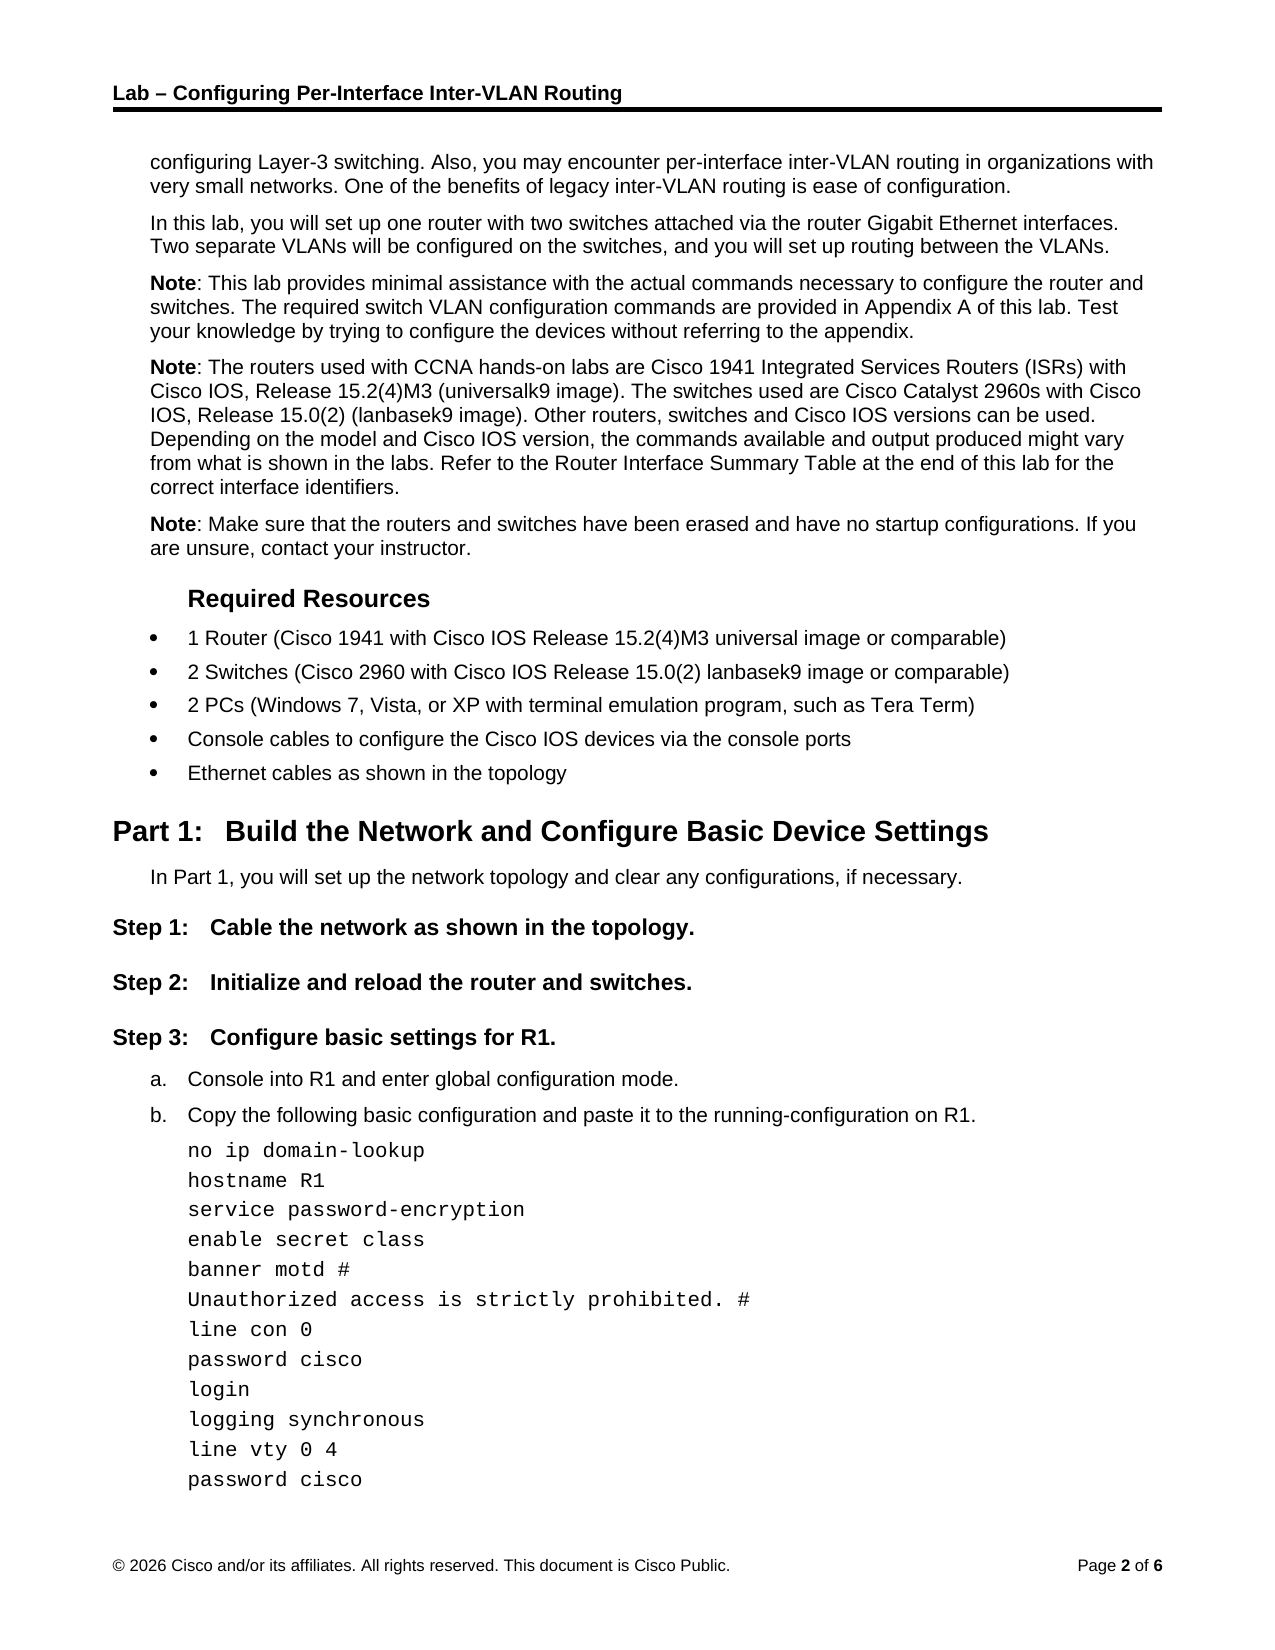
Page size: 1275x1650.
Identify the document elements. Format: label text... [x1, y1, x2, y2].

text In this lab, you will set up one router with two switches attached via the router Gigabit Ethernet interfaces. Two separate VLANs will be configured on the switches, and you will set up routing between the VLANs. [150, 210, 1162, 258]
text Build the Network and Configure Basic Device Settings [112, 814, 1162, 847]
text Configure basic settings for R1. [112, 1024, 1162, 1050]
text In Part 1, you will set up the network topology and clear any configurations, if necessary. [150, 865, 1162, 889]
text login [187, 1379, 1162, 1402]
text enable secret class [187, 1229, 1162, 1253]
text line con 0 [187, 1319, 1162, 1343]
text line vty 0 4 [187, 1439, 1162, 1462]
text password cisco [187, 1349, 1162, 1373]
text service password-encryption [187, 1199, 1162, 1223]
text 1 Router (Cisco 1941 with Cisco IOS Release 15.2(4)M3 universal image or comparable) [150, 626, 1162, 650]
text hostname R1 [187, 1169, 1162, 1193]
text Console cables to configure the Cisco IOS devices via the console ports [150, 727, 1162, 751]
text Note: The routers used with CCNA hands-on labs are Cisco 1941 Integrated Services Routers (ISRs) with Cisco IOS, Release 15.2(4)M3 (universalk9 image). The switches used are Cisco Catalyst 2960s with Cisco IOS, Release 15.0(2) (lanbasek9 image). Other routers, switches and Cisco IOS versions can be used. Depending on the model and Cisco IOS version, the commands available and output produced might vary from what is shown in the labs. Refer to the Router Interface Summary Table at the end of this lab for the correct interface identifiers. [150, 355, 1162, 499]
text Initialize and reload the router and switches. [112, 969, 1162, 995]
text Ethernet cables as shown in the topology [150, 761, 1162, 785]
text Required Resources [112, 584, 1162, 613]
text password cisco [187, 1468, 1162, 1492]
text banner motd # [187, 1259, 1162, 1283]
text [150, 150, 1162, 198]
text 2 PCs (Windows 7, Vista, or XP with terminal emulation program, such as Tera Term) [150, 693, 1162, 717]
text 2 Switches (Cisco 2960 with Cisco IOS Release 15.0(2) lanbasek9 image or comparable) [150, 659, 1162, 683]
text Note: This lab provides minimal assistance with the actual commands necessary to configure the router and switches. The required switch VLAN configuration commands are provided in Appendix A of this lab. Test your knowledge by trying to configure the devices without referring to the appendix. [150, 271, 1162, 343]
text Copy the following basic configuration and paste it to the running-configuration on R1. [150, 1103, 1162, 1127]
text Console into R1 and enter global configuration mode. [150, 1067, 1162, 1091]
text Unauthorized access is strictly prohibited. # [187, 1289, 1162, 1313]
text Note: Make sure that the routers and switches have been erased and have no startup configurations. If you are unsure, contact your instructor. [150, 511, 1162, 559]
text logging synchronous [187, 1409, 1162, 1432]
text Cable the network as shown in the topology. [112, 914, 1162, 940]
text no ip domain-lookup [187, 1140, 1162, 1163]
